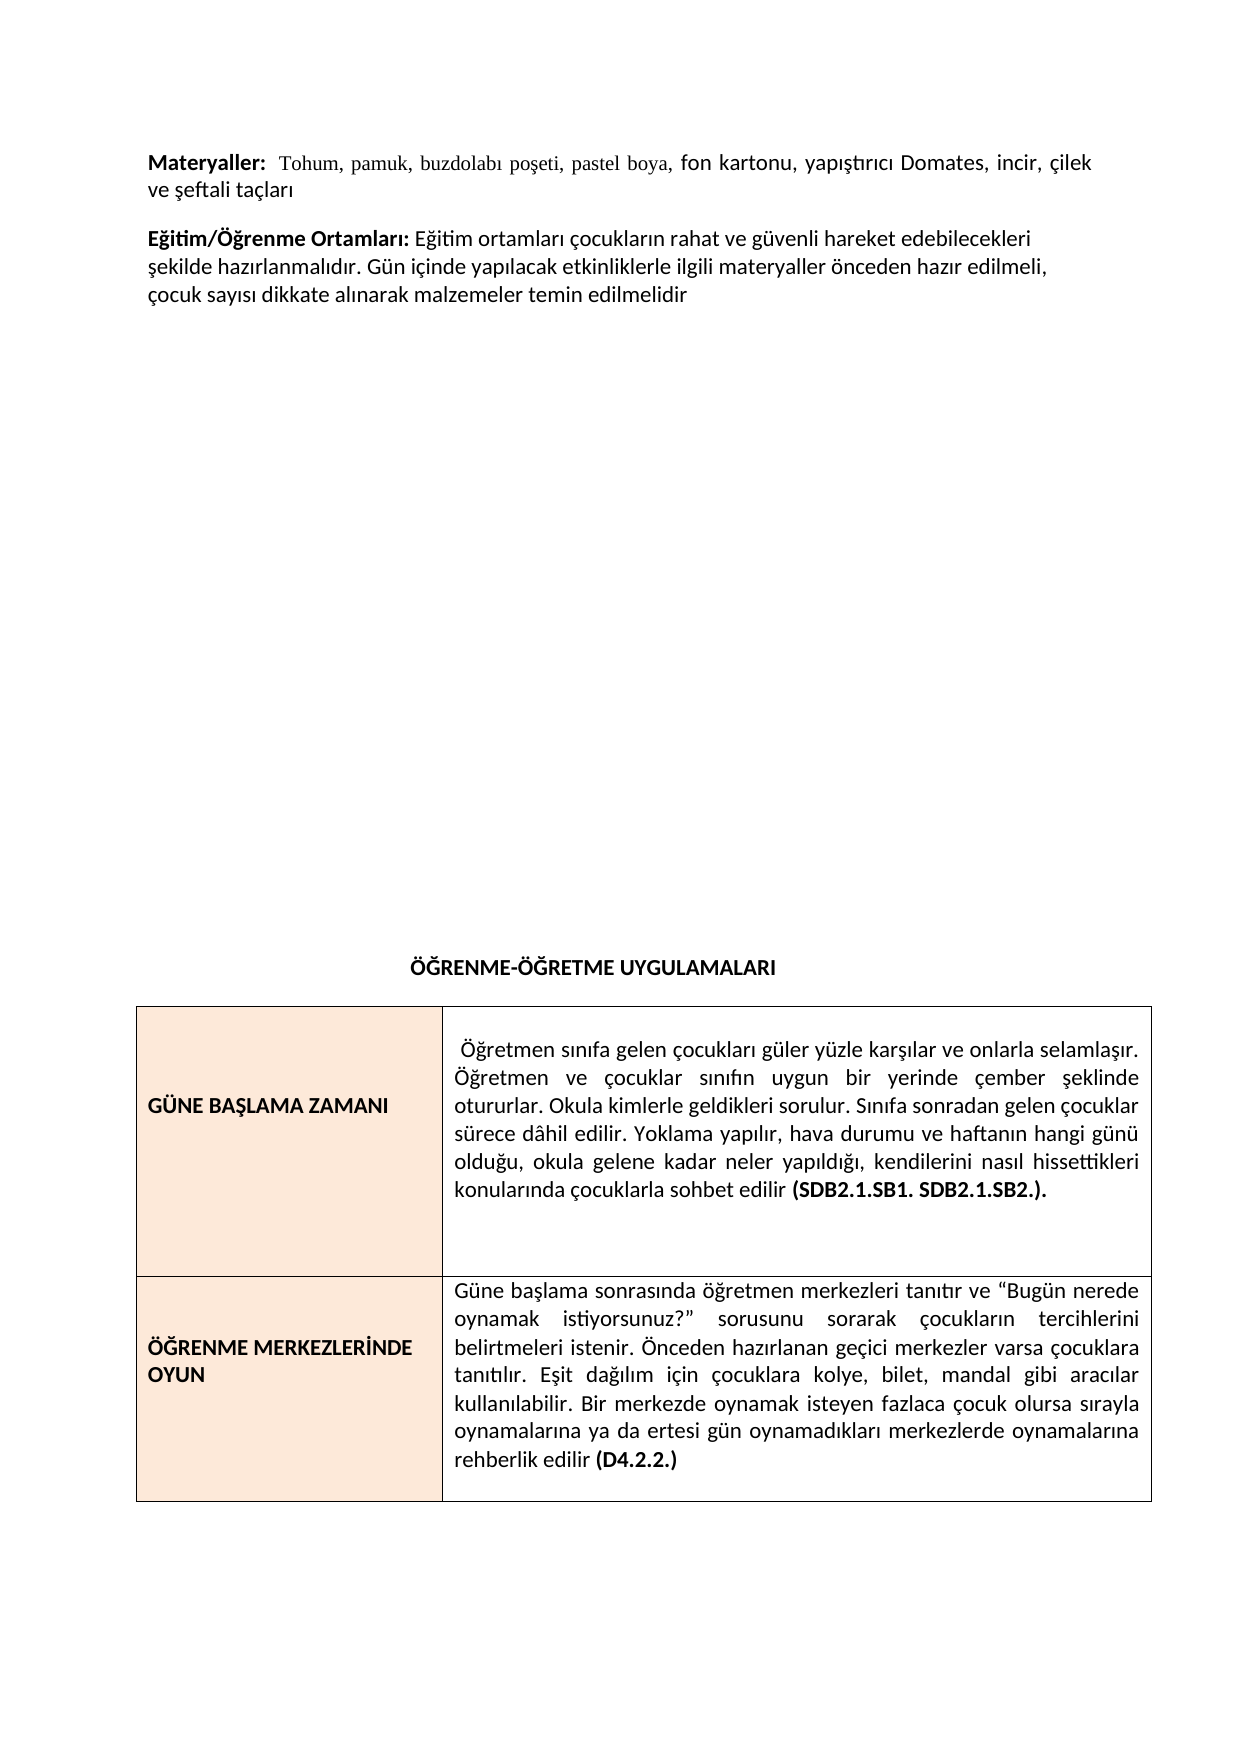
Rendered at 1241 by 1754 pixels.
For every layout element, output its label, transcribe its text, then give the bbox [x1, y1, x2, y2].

text Eğitim/Öğrenme Ortamları: Eğitim ortamları çocukların rahat ve güvenli hareket edebilecekleri şekilde hazırlanmalıdır. Gün içinde yapılacak etkinliklerle ilgili materyaller önceden hazır edilmeli, çocuk sayısı dikkate alınarak malzemeler temin edilmelidir [148, 224, 1093, 308]
table_header Öğretmen sınıfa gelen çocukları güler yüzle karşılar ve onlarla selamlaşır. Öğretmen ve çocuklar sınıfın uygun bir yerinde çember şeklinde otururlar. Okula kimlerle geldikleri sorulur. Sınıfa sonradan gelen çocuklar sürece dâhil edilir. Yoklama yapılır, hava durumu ve haftanın hangi günü olduğu, okula gelene kadar neler yapıldığı, kendilerini nasıl hissettikleri konularında çocuklarla sohbet edilir (SDB2.1.SB1. SDB2.1.SB2.). [443, 1007, 1151, 1276]
table_cell ÖĞRENME MERKEZLERİNDE OYUN [137, 1277, 442, 1501]
table_cell Güne başlama sonrasında öğretmen merkezleri tanıtır ve “Bugün nerede oynamak istiyorsunuz?” sorusunu sorarak çocukların tercihlerini belirtmeleri istenir. Önceden hazırlanan geçici merkezler varsa çocuklara tanıtılır. Eşit dağılım için çocuklara kolye, bilet, mandal gibi aracılar kullanılabilir. Bir merkezde oynamak isteyen fazlaca çocuk olursa sırayla oynamalarına ya da ertesi gün oynamadıkları merkezlerde oynamalarına rehberlik edilir (D4.2.2.) [443, 1277, 1151, 1501]
text Materyaller: Tohum, pamuk, buzdolabı poşeti, pastel boya, fon kartonu, yapıştırıcı Domates, incir, çilek ve şeftali taçları [148, 148, 1093, 204]
text ÖĞRENME-ÖĞRETME UYGULAMALARI [148, 953, 1093, 981]
table_header GÜNE BAŞLAMA ZAMANI [137, 1007, 442, 1276]
